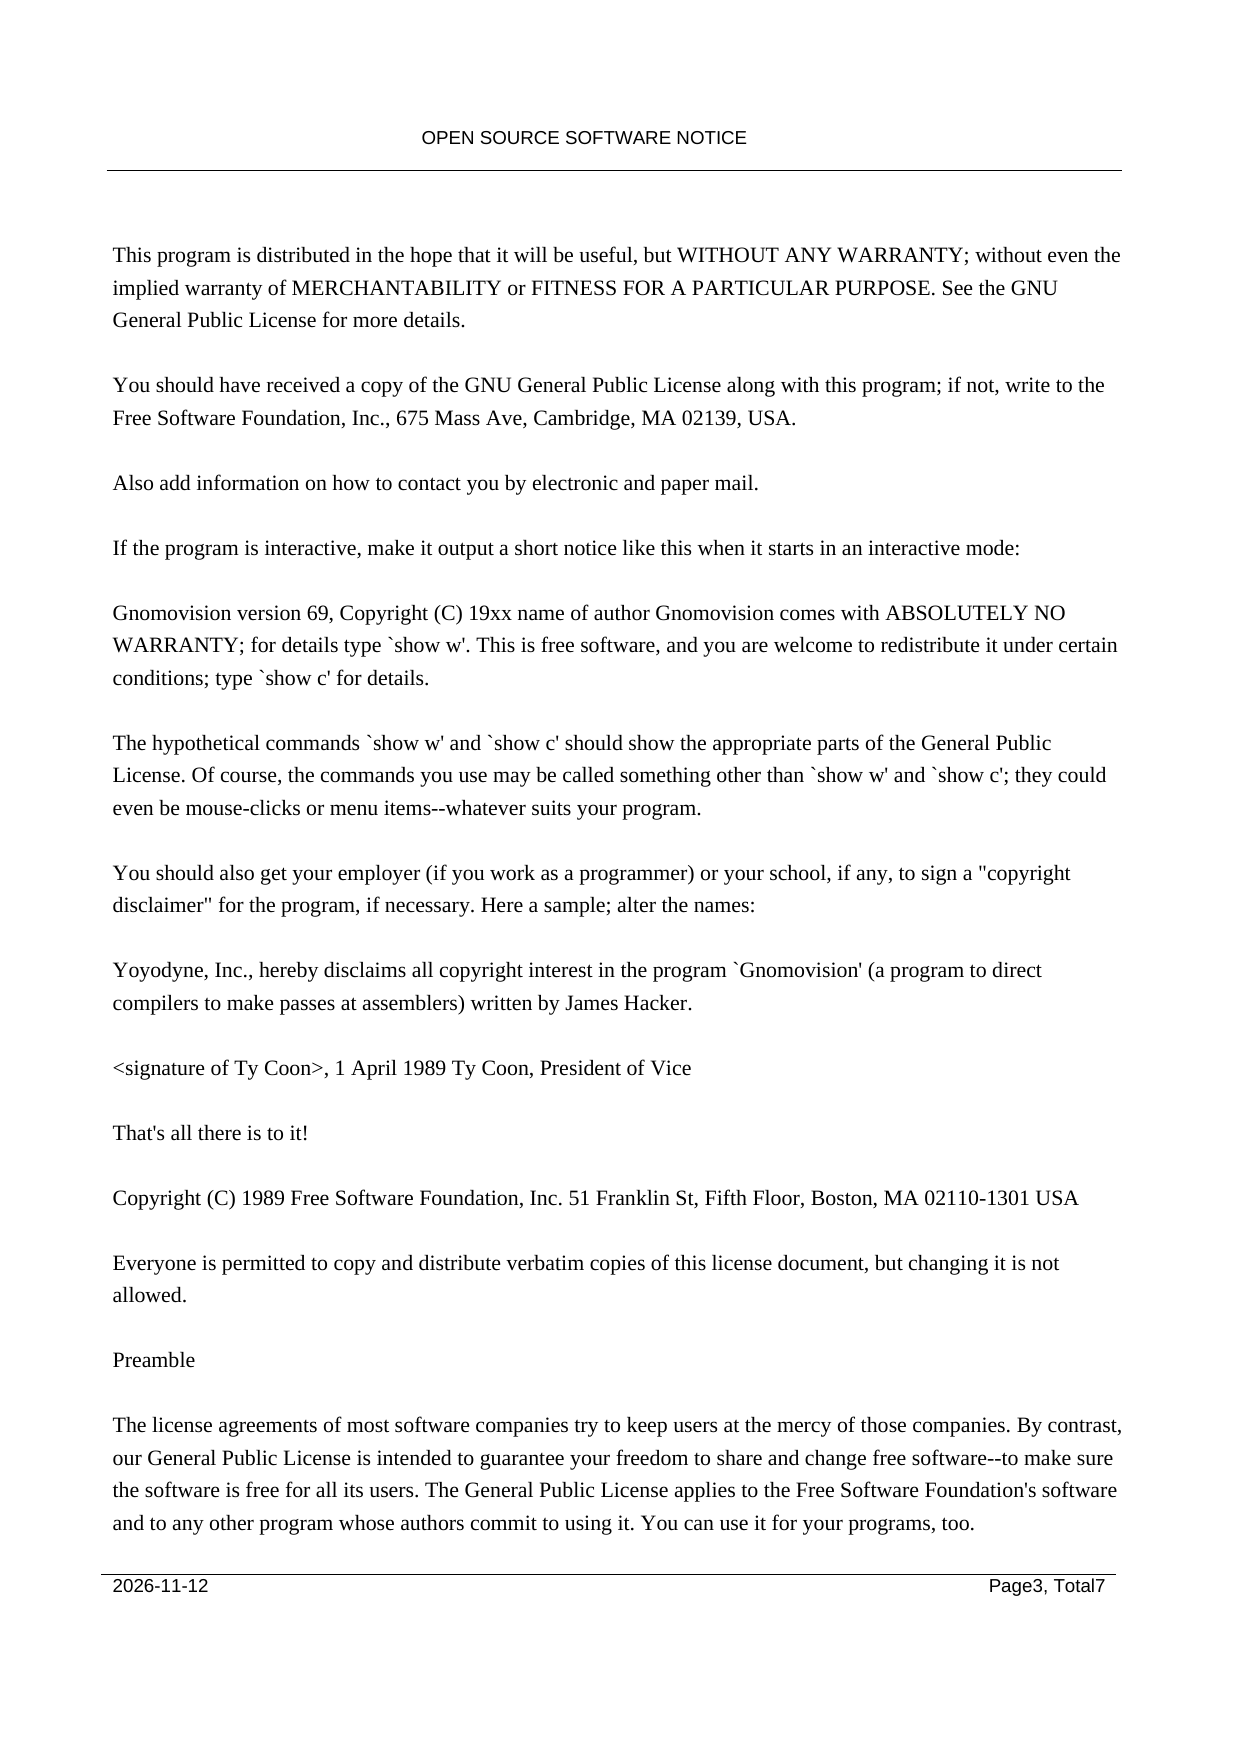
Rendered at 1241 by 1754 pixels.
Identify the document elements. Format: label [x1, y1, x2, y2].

text [112, 206, 1128, 1539]
